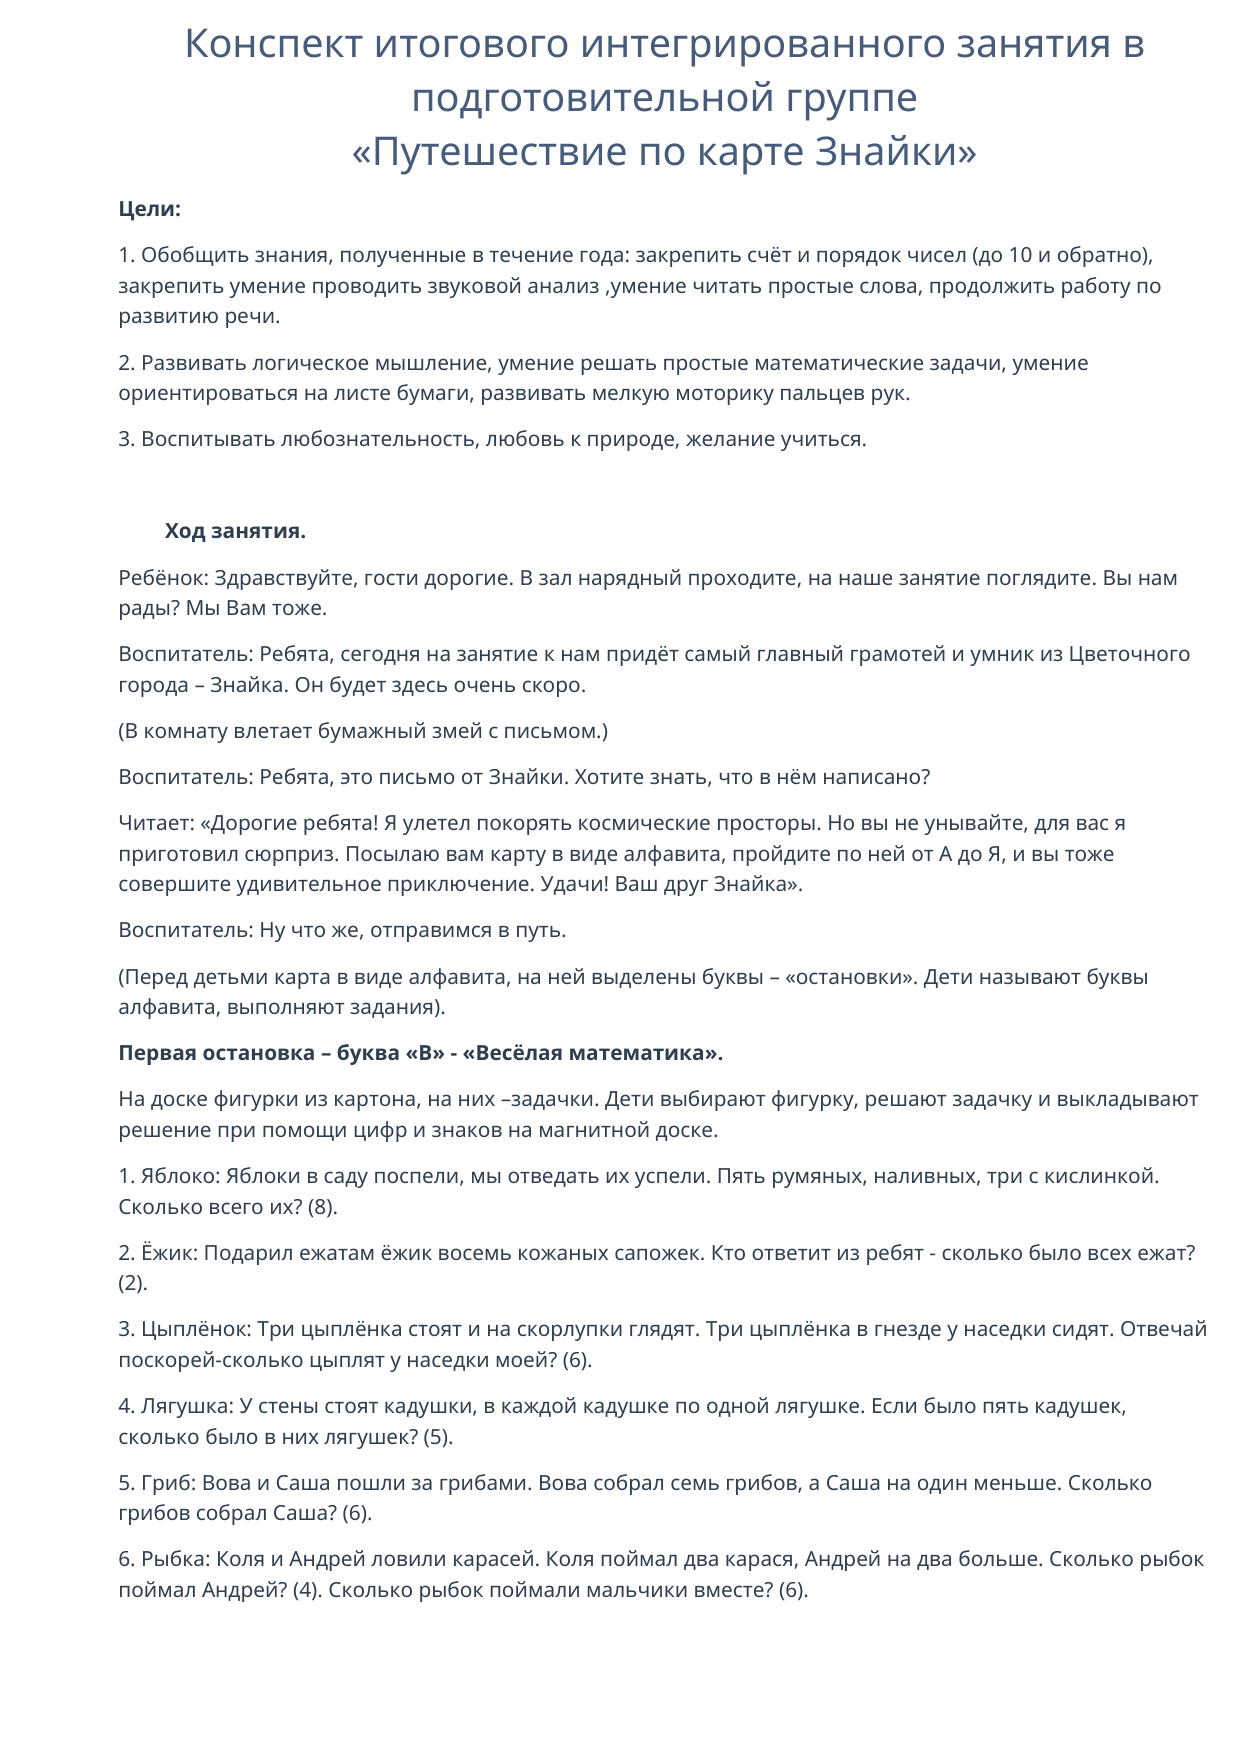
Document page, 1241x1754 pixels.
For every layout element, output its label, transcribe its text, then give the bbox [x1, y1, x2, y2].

text 2. Ёжик: Подарил ежатам ёжик восемь кожаных сапожек. Кто ответит из ребят - сколько было всех ежат? (2). [118, 1236, 1211, 1297]
text Воспитатель: Ребята, это письмо от Знайки. Хотите знать, что в нём написано? [118, 760, 1211, 791]
text На доске фигурки из картона, на них –задачки. Дети выбирают фигурку, решают задачку и выкладывают решение при помощи цифр и знаков на магнитной доске. [118, 1082, 1211, 1143]
text (Перед детьми карта в виде алфавита, на ней выделены буквы – «остановки». Дети называют буквы алфавита, выполняют задания). [118, 960, 1211, 1021]
text 1. Яблоко: Яблоки в саду поспели, мы отведать их успели. Пять румяных, наливных, три с кислинкой. Сколько всего их? (8). [118, 1159, 1211, 1220]
text Первая остановка – буква «В» - «Весёлая математика». [118, 1036, 1211, 1067]
text (В комнату влетает бумажный змей с письмом.) [118, 714, 1211, 744]
text Ребёнок: Здравствуйте, гости дорогие. В зал нарядный проходите, на наше занятие поглядите. Вы нам рады? Мы Вам тоже. [118, 561, 1211, 622]
text Читает: «Дорогие ребята! Я улетел покорять космические просторы. Но вы не унывайте, для вас я приготовил сюрприз. Посылаю вам карту в виде алфавита, пройдите по ней от А до Я, и вы тоже совершите удивительное приключение. Удачи! Ваш друг Знайка». [118, 806, 1211, 898]
text Ход занятия. [165, 514, 1211, 545]
text 6. Рыбка: Коля и Андрей ловили карасей. Коля поймал два карася, Андрей на два больше. Сколько рыбок поймал Андрей? (4). Сколько рыбок поймали мальчики вместе? (6). [118, 1542, 1211, 1603]
text 3. Воспитывать любознательность, любовь к природе, желание учиться. [118, 422, 1211, 453]
text 5. Гриб: Вова и Саша пошли за грибами. Вова собрал семь грибов, а Саша на один меньше. Сколько грибов собрал Саша? (6). [118, 1466, 1211, 1527]
text Цели: [118, 192, 1211, 223]
text 3. Цыплёнок: Три цыплёнка стоят и на скорлупки глядят. Три цыплёнка в гнезде у наседки сидят. Отвечай поскорей-сколько цыплят у наседки моей? (6). [118, 1312, 1211, 1373]
text 2. Развивать логическое мышление, умение решать простые математические задачи, умение ориентироваться на листе бумаги, развивать мелкую моторику пальцев рук. [118, 346, 1211, 407]
text 4. Лягушка: У стены стоят кадушки, в каждой кадушке по одной лягушке. Если было пять кадушек, сколько было в них лягушек? (5). [118, 1389, 1211, 1450]
text 1. Обобщить знания, полученные в течение года: закрепить счёт и порядок чисел (до 10 и обратно), закрепить умение проводить звуковой анализ ,умение читать простые слова, продолжить работу по развитию речи. [118, 238, 1211, 330]
text Конспект итогового интегрированного занятия в подготовительной группе «Путешествие по карте Знайки» [118, 15, 1211, 177]
text Воспитатель: Ну что же, отправимся в путь. [118, 913, 1211, 944]
text Воспитатель: Ребята, сегодня на занятие к нам придёт самый главный грамотей и умник из Цветочного города – Знайка. Он будет здесь очень скоро. [118, 637, 1211, 698]
